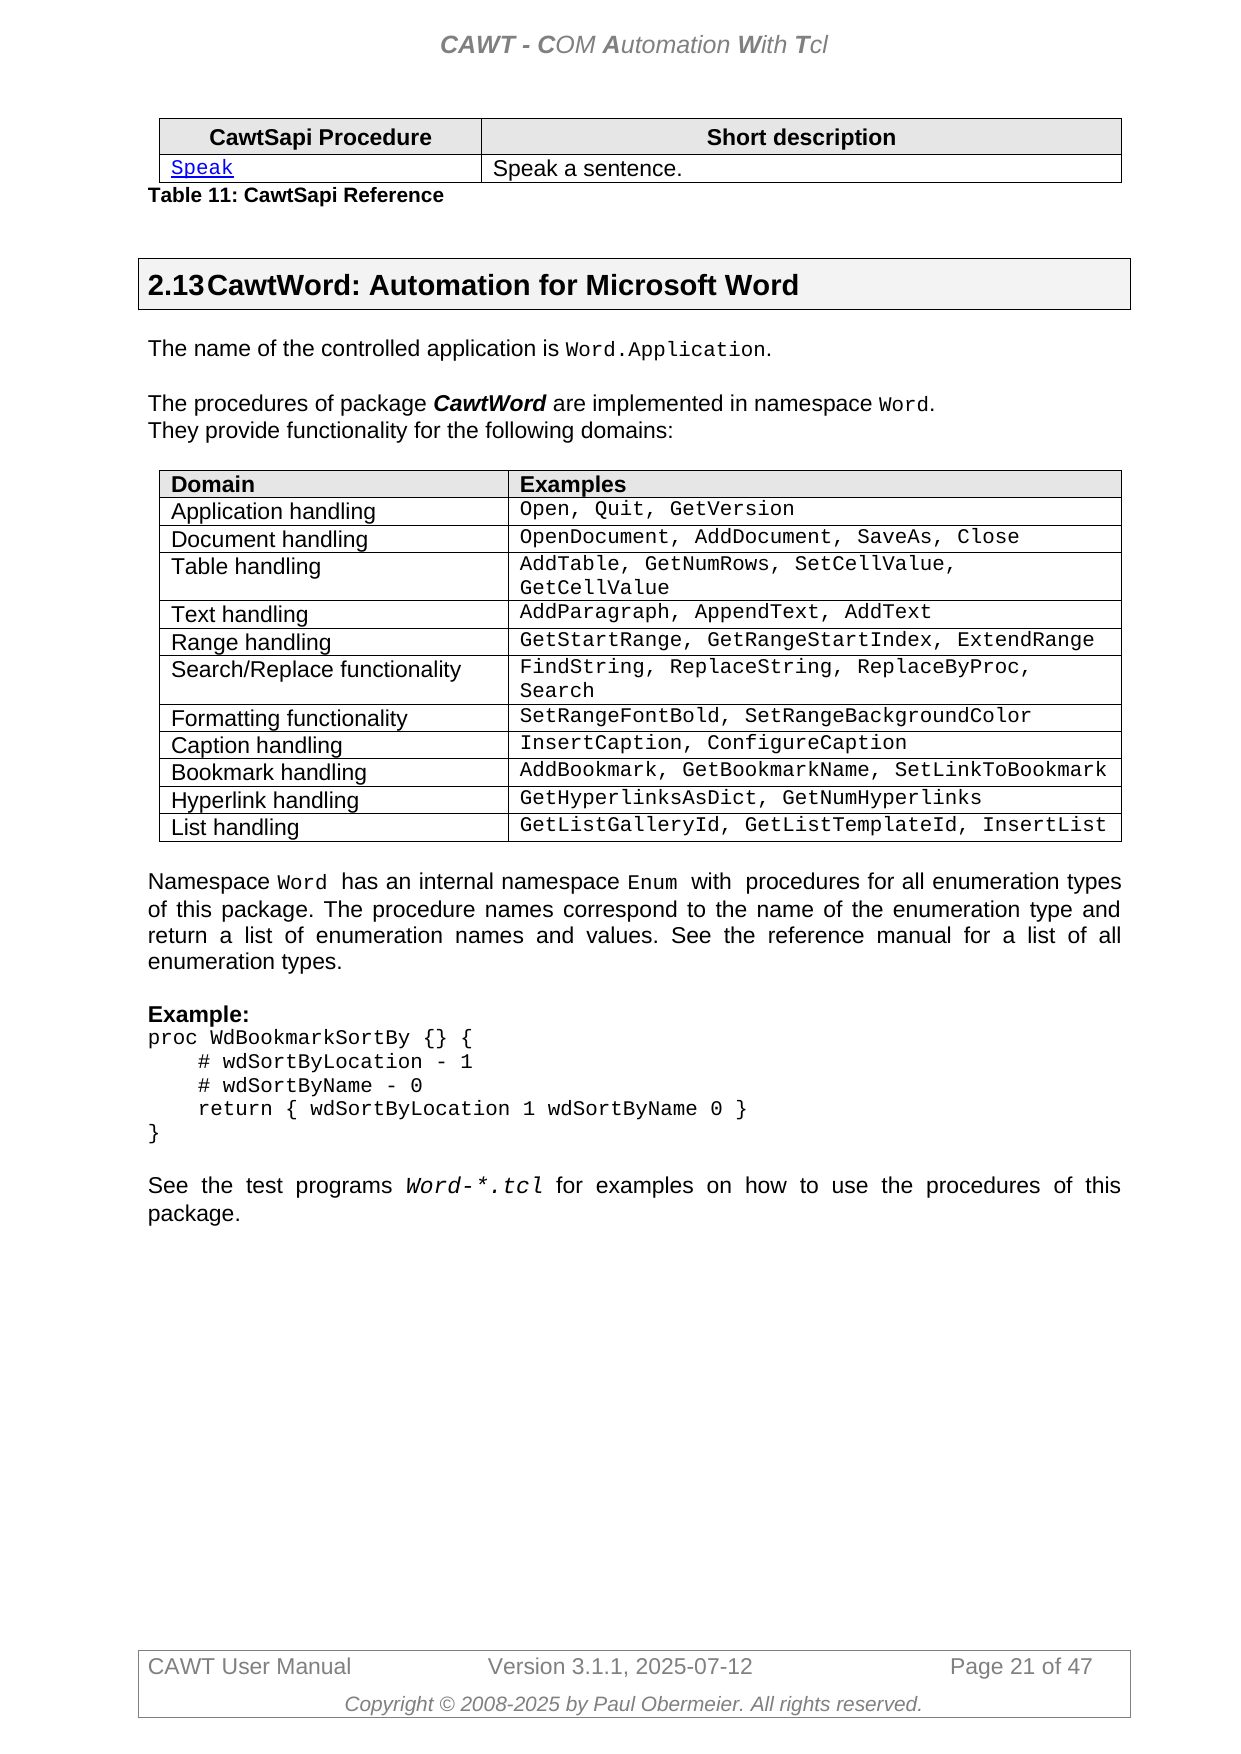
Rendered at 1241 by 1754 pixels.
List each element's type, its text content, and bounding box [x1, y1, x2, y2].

text The procedures of package CawtWord are implemented in namespace Word. [148, 389, 1122, 417]
subtitle CawtWord: Automation for Microsoft Word [139, 259, 1130, 309]
table_cell Search/Replace functionality [160, 656, 508, 703]
table_header Short description [482, 119, 1121, 154]
table_header Examples [509, 471, 1121, 497]
text The name of the controlled application is Word.Application. [148, 335, 1122, 363]
table_cell Table handling [160, 553, 508, 600]
table_cell InsertCaption, ConfigureCaption [509, 732, 1121, 758]
table_header Domain [160, 471, 508, 497]
table_cell GetStartRange, GetRangeStartIndex, ExtendRange [509, 629, 1121, 655]
table_cell SetRangeFontBold, SetRangeBackgroundColor [509, 705, 1121, 731]
text They provide functionality for the following domains: [148, 417, 1122, 443]
table_cell Text handling [160, 601, 508, 628]
table_cell Caption handling [160, 732, 508, 758]
table_cell AddParagraph, AppendText, AddText [509, 601, 1121, 628]
table_cell Application handling [160, 498, 508, 525]
table_cell List handling [160, 814, 508, 841]
text } [148, 1122, 1122, 1146]
text proc WdBookmarkSortBy {} { [148, 1027, 1122, 1051]
table_cell Formatting functionality [160, 705, 508, 731]
table_cell GetListGalleryId, GetListTemplateId, InsertList [509, 814, 1121, 841]
table_header CawtSapi Procedure [160, 119, 481, 154]
text Example: [148, 1001, 1122, 1027]
table_cell Hyperlink handling [160, 787, 508, 813]
table_cell AddBookmark, GetBookmarkName, SetLinkToBookmark [509, 759, 1121, 786]
table_cell FindString, ReplaceString, ReplaceByProc, Search [509, 656, 1121, 703]
text Table 11: CawtSapi Reference [148, 183, 1122, 207]
text Namespace Word has an internal namespace Enum with procedures for all enumeration types of this package. The procedure names correspond to the name of the enumeration type and return a list of enumeration names and values. See the reference manual for a list of all enumeration types. [148, 868, 1122, 975]
text # wdSortByName - 0 [148, 1075, 1122, 1098]
text return { wdSortByLocation 1 wdSortByName 0 } [148, 1098, 1122, 1122]
text # wdSortByLocation - 1 [148, 1051, 1122, 1075]
text See the test programs Word-*.tcl for examples on how to use the procedures of this package. [148, 1172, 1122, 1227]
table_cell Range handling [160, 629, 508, 655]
table_cell Bookmark handling [160, 759, 508, 786]
table_cell Open, Quit, GetVersion [509, 498, 1121, 525]
table_cell Speak a sentence. [482, 155, 1121, 182]
table_cell AddTable, GetNumRows, SetCellValue, GetCellValue [509, 553, 1121, 600]
table_cell Speak [160, 155, 481, 182]
table_cell OpenDocument, AddDocument, SaveAs, Close [509, 526, 1121, 552]
table_cell GetHyperlinksAsDict, GetNumHyperlinks [509, 787, 1121, 813]
table_cell Document handling [160, 526, 508, 552]
